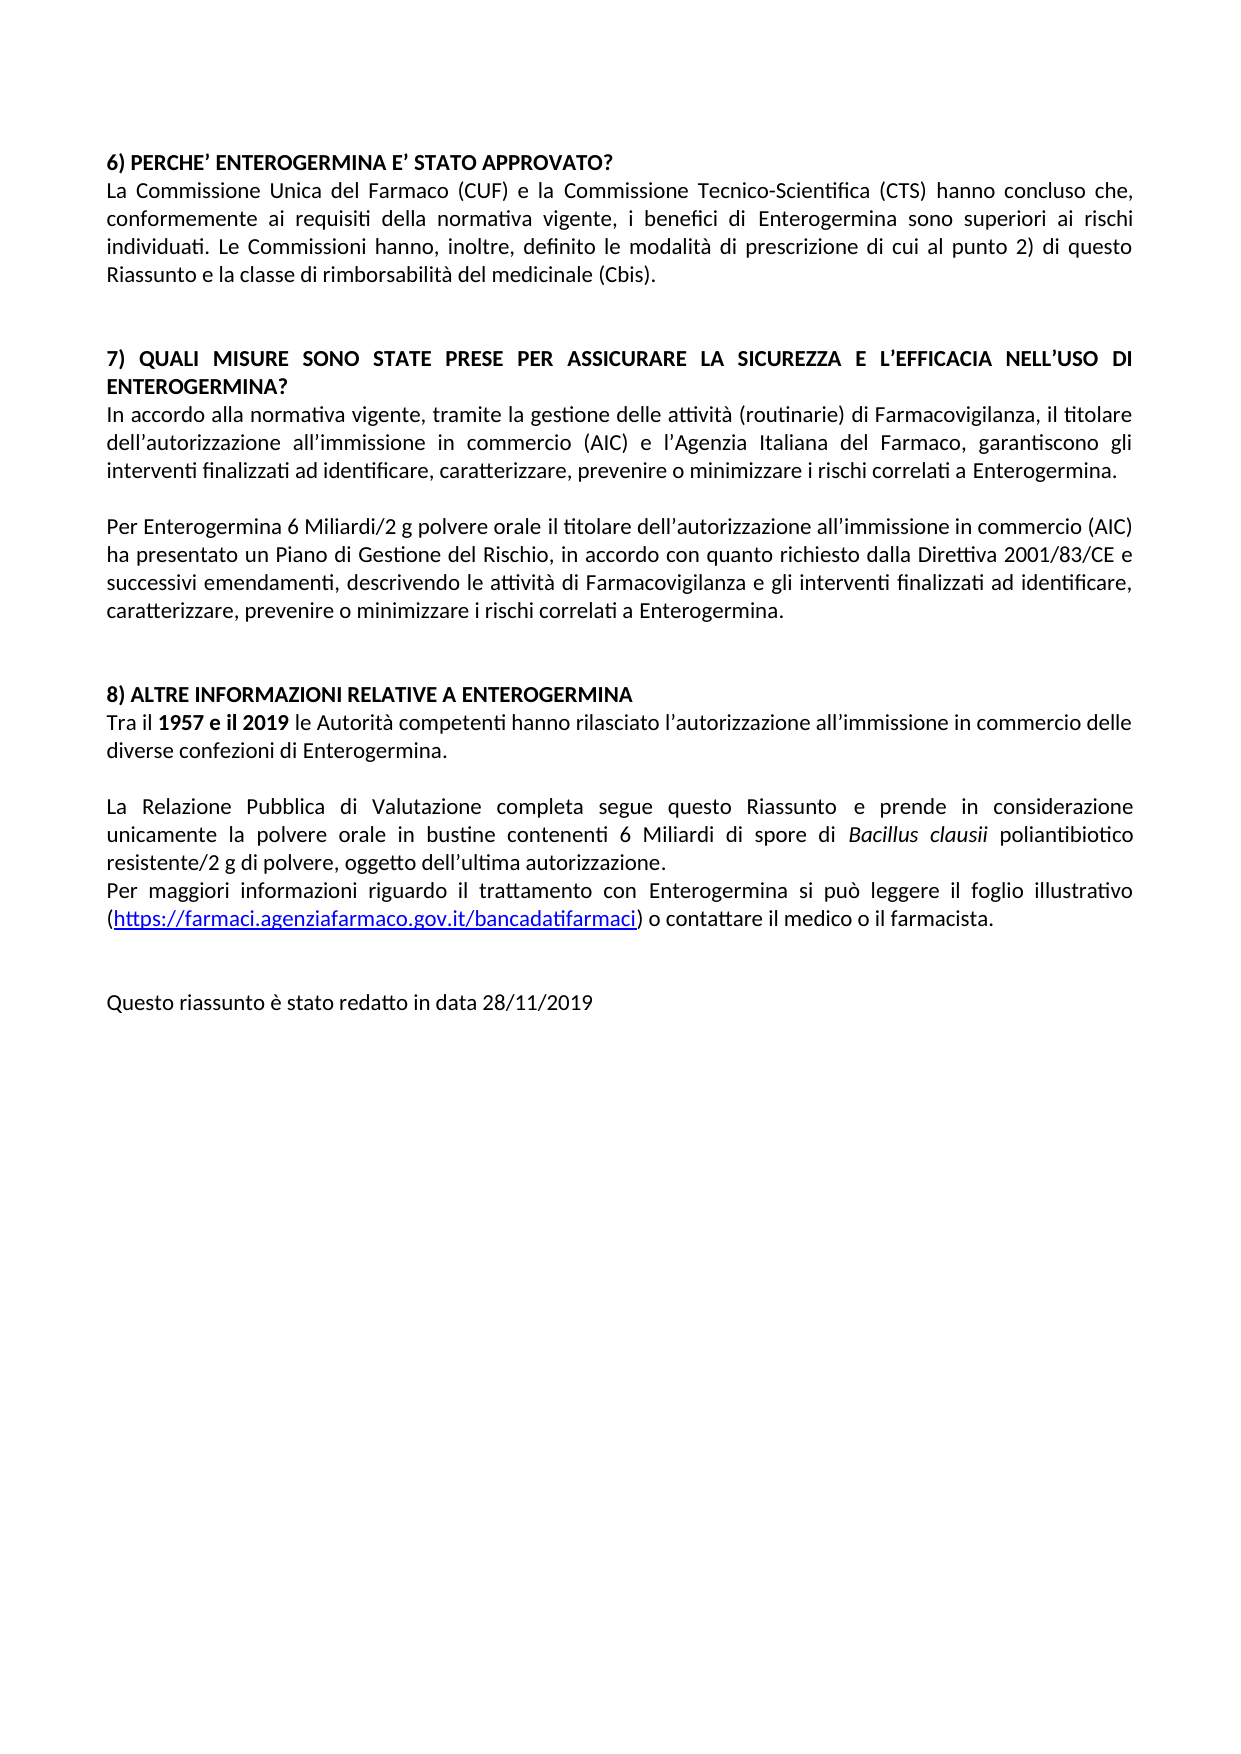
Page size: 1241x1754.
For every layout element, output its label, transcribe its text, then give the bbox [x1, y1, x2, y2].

text Per maggiori informazioni riguardo il trattamento con Enterogermina si può leggere il foglio illustrativo (https://farmaci.agenziafarmaco.gov.it/bancadatifarmaci) o contattare il medico o il farmacista. [106, 876, 1134, 932]
text 7) QUALI MISURE SONO STATE PRESE PER ASSICURARE LA SICUREZZA E L’EFFICACIA NELL’USO DI ENTEROGERMINA? [106, 344, 1134, 400]
text 8) ALTRE INFORMAZIONI RELATIVE A ENTEROGERMINA [106, 680, 1134, 708]
text In accordo alla normativa vigente, tramite la gestione delle attività (routinarie) di Farmacovigilanza, il titolare dell’autorizzazione all’immissione in commercio (AIC) e l’Agenzia Italiana del Farmaco, garantiscono gli interventi finalizzati ad identificare, caratterizzare, prevenire o minimizzare i rischi correlati a Enterogermina. [106, 400, 1134, 484]
text Tra il 1957 e il 2019 le Autorità competenti hanno rilasciato l’autorizzazione all’immissione in commercio delle diverse confezioni di Enterogermina. [106, 708, 1134, 764]
text La Relazione Pubblica di Valutazione completa segue questo Riassunto e prende in considerazione unicamente la polvere orale in bustine contenenti 6 Miliardi di spore di Bacillus clausii poliantibiotico resistente/2 g di polvere, oggetto dell’ultima autorizzazione. [106, 792, 1134, 876]
text 6) PERCHE’ ENTEROGERMINA E’ STATO APPROVATO? [106, 148, 1134, 176]
text Per Enterogermina 6 Miliardi/2 g polvere orale il titolare dell’autorizzazione all’immissione in commercio (AIC) ha presentato un Piano di Gestione del Rischio, in accordo con quanto richiesto dalla Direttiva 2001/83/CE e successivi emendamenti, descrivendo le attività di Farmacovigilanza e gli interventi finalizzati ad identificare, caratterizzare, prevenire o minimizzare i rischi correlati a Enterogermina. [106, 512, 1134, 624]
text La Commissione Unica del Farmaco (CUF) e la Commissione Tecnico-Scientifica (CTS) hanno concluso che, conformemente ai requisiti della normativa vigente, i benefici di Enterogermina sono superiori ai rischi individuati. Le Commissioni hanno, inoltre, definito le modalità di prescrizione di cui al punto 2) di questo Riassunto e la classe di rimborsabilità del medicinale (Cbis). [106, 176, 1134, 288]
text Questo riassunto è stato redatto in data 28/11/2019 [106, 988, 1134, 1016]
